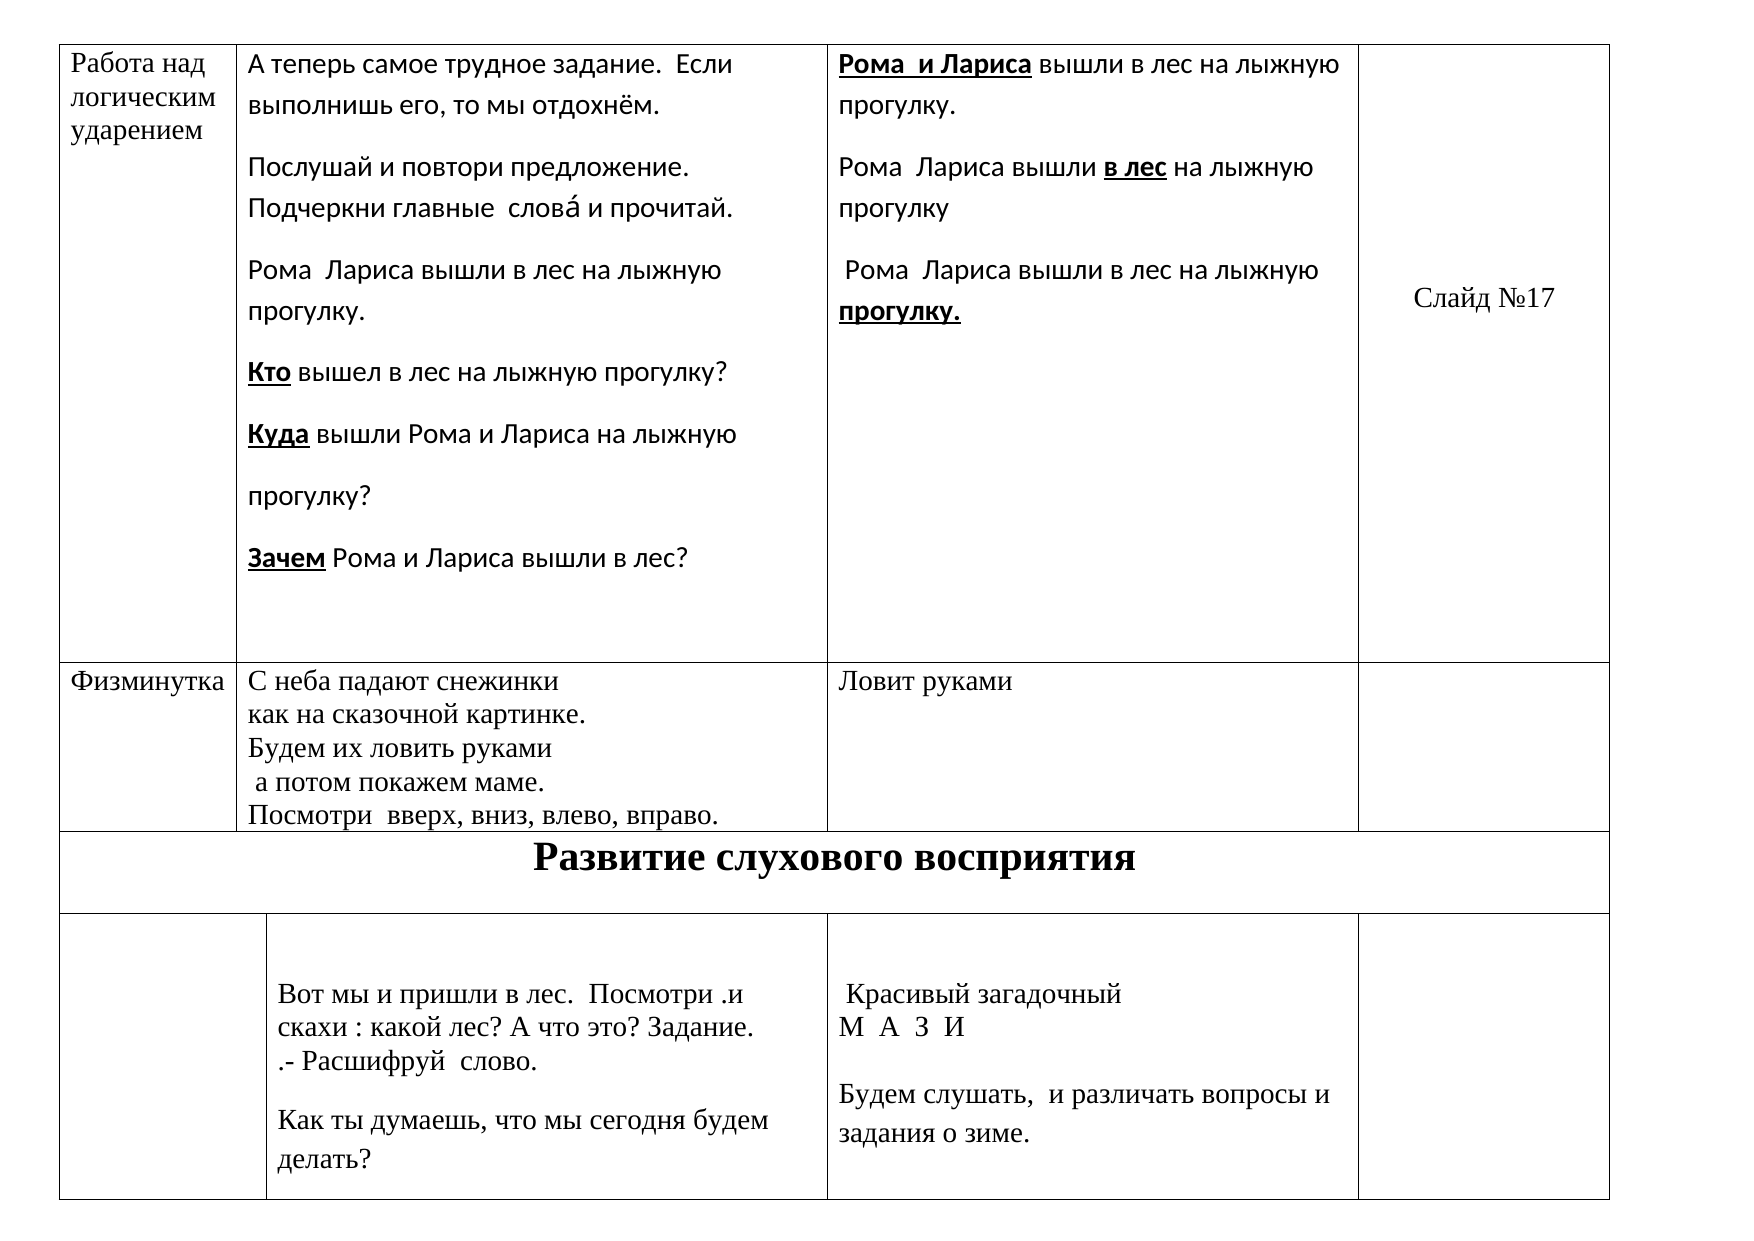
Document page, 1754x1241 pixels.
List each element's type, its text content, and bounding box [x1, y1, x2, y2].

table_cell Физминутка [60, 663, 236, 831]
table_cell Слайд №17 [1359, 45, 1609, 662]
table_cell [828, 45, 1358, 662]
table_cell [1359, 914, 1609, 1199]
table_cell [1359, 663, 1609, 831]
table_cell Ловит руками [828, 663, 1358, 831]
table_cell Развитие слухового восприятия [60, 832, 1609, 913]
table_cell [60, 45, 236, 662]
table_cell [60, 914, 266, 1199]
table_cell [267, 914, 827, 1199]
table_cell С неба падают снежинки как на сказочной картинке. Будем их ловить руками а потом покажем маме. Посмотри вверх, вниз, влево, вправо. [237, 663, 827, 831]
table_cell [237, 45, 827, 662]
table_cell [828, 914, 1358, 1199]
